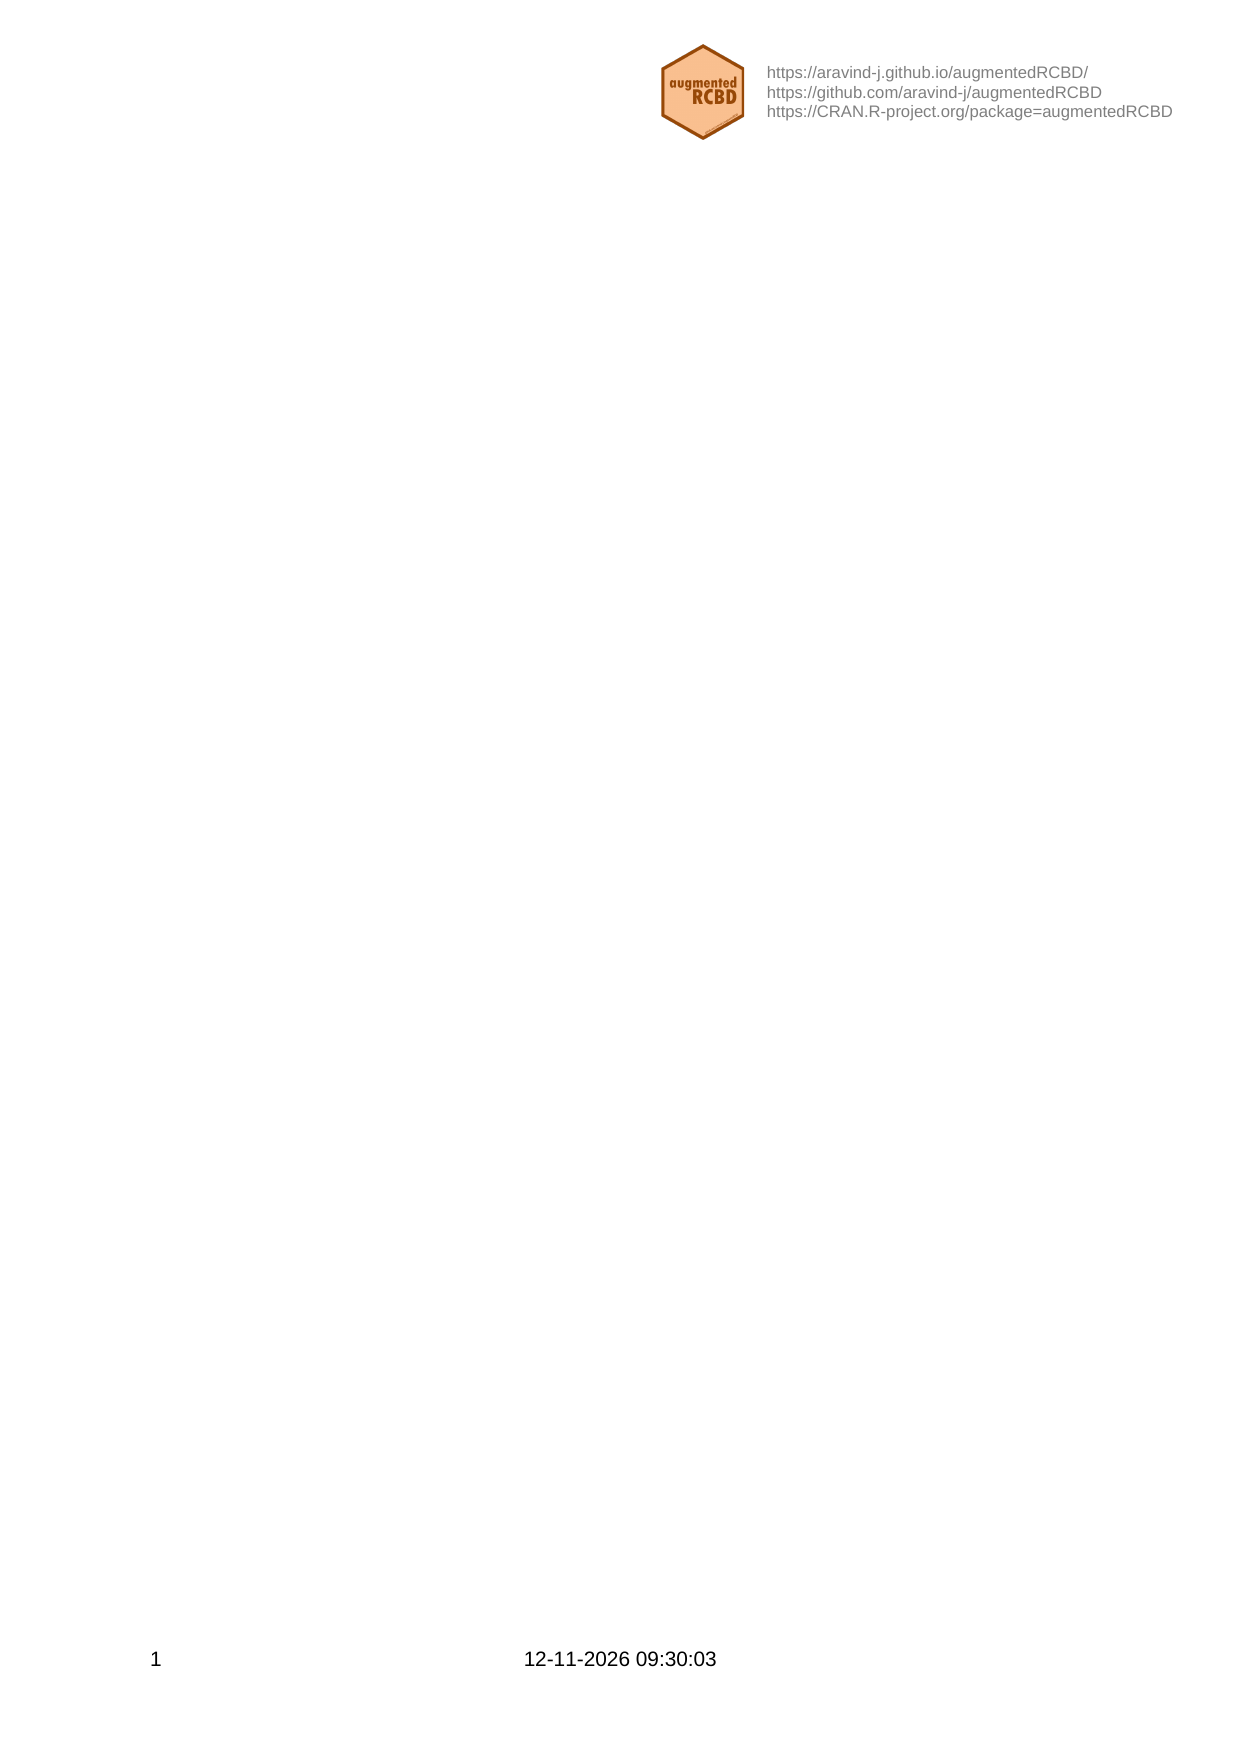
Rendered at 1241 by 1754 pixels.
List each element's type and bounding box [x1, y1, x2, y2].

picture [661, 44, 745, 140]
